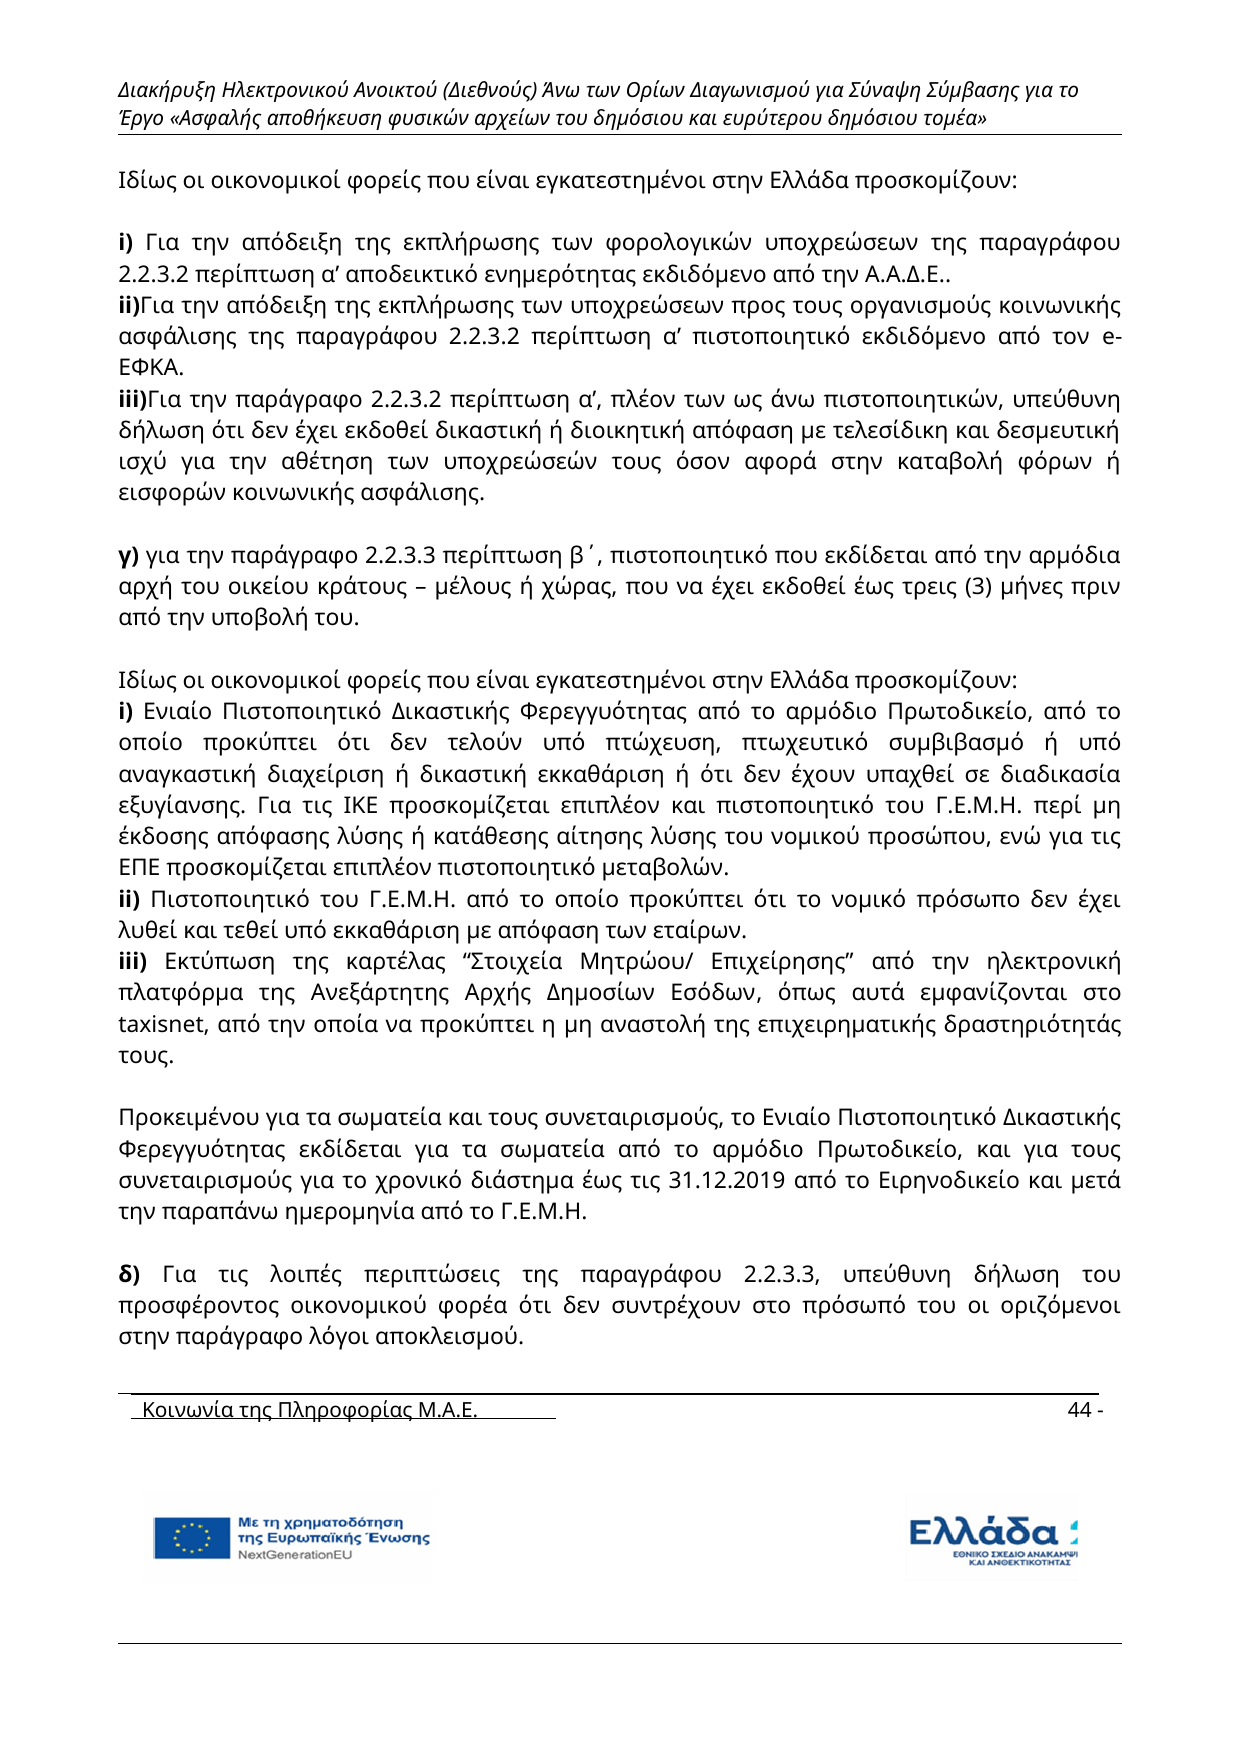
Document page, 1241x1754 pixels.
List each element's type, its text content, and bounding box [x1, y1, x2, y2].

text iii)Για την παράγραφο 2.2.3.2 περίπτωση α’, πλέον των ως άνω πιστοποιητικών, υπεύθυνη δήλωση ότι δεν έχει εκδοθεί δικαστική ή διοικητική απόφαση με τελεσίδικη και δεσμευτική ισχύ για την αθέτηση των υποχρεώσεών τους όσον αφορά στην καταβολή φόρων ή εισφορών κοινωνικής ασφάλισης. [118, 382, 1122, 507]
text δ) Για τις λοιπές περιπτώσεις της παραγράφου 2.2.3.3, υπεύθυνη δήλωση του προσφέροντος οικονομικού φορέα ότι δεν συντρέχουν στο πρόσωπό του οι οριζόμενοι στην παράγραφο λόγοι αποκλεισμού. [118, 1257, 1122, 1351]
text i) Ενιαίο Πιστοποιητικό Δικαστικής Φερεγγυότητας από το αρμόδιο Πρωτοδικείο, από το οποίο προκύπτει ότι δεν τελούν υπό πτώχευση, πτωχευτικό συμβιβασμό ή υπό αναγκαστική διαχείριση ή δικαστική εκκαθάριση ή ότι δεν έχουν υπαχθεί σε διαδικασία εξυγίανσης. Για τις ΙΚΕ προσκομίζεται επιπλέον και πιστοποιητικό του Γ.Ε.Μ.Η. περί μη έκδοσης απόφασης λύσης ή κατάθεσης αίτησης λύσης του νομικού προσώπου, ενώ για τις ΕΠΕ προσκομίζεται επιπλέον πιστοποιητικό μεταβολών. [118, 695, 1122, 882]
text i) Για την απόδειξη της εκπλήρωσης των φορολογικών υποχρεώσεων της παραγράφου 2.2.3.2 περίπτωση α’ αποδεικτικό ενημερότητας εκδιδόμενο από την Α.Α.Δ.Ε.. [118, 226, 1122, 289]
text ii) Πιστοποιητικό του Γ.Ε.Μ.Η. από το οποίο προκύπτει ότι το νομικό πρόσωπο δεν έχει λυθεί και τεθεί υπό εκκαθάριση με απόφαση των εταίρων. [118, 882, 1122, 945]
text γ) για την παράγραφο 2.2.3.3 περίπτωση β΄, πιστοποιητικό που εκδίδεται από την αρμόδια αρχή του οικείου κράτους – μέλους ή χώρας, που να έχει εκδοθεί έως τρεις (3) μήνες πριν από την υποβολή του. [118, 539, 1122, 632]
text iii) Εκτύπωση της καρτέλας “Στοιχεία Μητρώου/ Επιχείρησης” από την ηλεκτρονική πλατφόρμα της Ανεξάρτητης Αρχής Δημοσίων Εσόδων, όπως αυτά εμφανίζονται στο taxisnet, από την οποία να προκύπτει η μη αναστολή της επιχειρηματικής δραστηριότητάς τους. [118, 945, 1122, 1070]
picture [130, 1487, 1078, 1628]
text ii)Για την απόδειξη της εκπλήρωσης των υποχρεώσεων προς τους οργανισμούς κοινωνικής ασφάλισης της παραγράφου 2.2.3.2 περίπτωση α’ πιστοποιητικό εκδιδόμενο από τον e-ΕΦΚΑ. [118, 289, 1122, 382]
text Ιδίως οι οικονομικοί φορείς που είναι εγκατεστημένοι στην Ελλάδα προσκομίζουν: [118, 664, 1122, 695]
text Προκειμένου για τα σωματεία και τους συνεταιρισμούς, το Ενιαίο Πιστοποιητικό Δικαστικής Φερεγγυότητας εκδίδεται για τα σωματεία από το αρμόδιο Πρωτοδικείο, και για τους συνεταιρισμούς για το χρονικό διάστημα έως τις 31.12.2019 από το Ειρηνοδικείο και μετά την παραπάνω ημερομηνία από το Γ.Ε.Μ.Η. [118, 1101, 1122, 1226]
text Ιδίως οι οικονομικοί φορείς που είναι εγκατεστημένοι στην Ελλάδα προσκομίζουν: [118, 164, 1122, 195]
